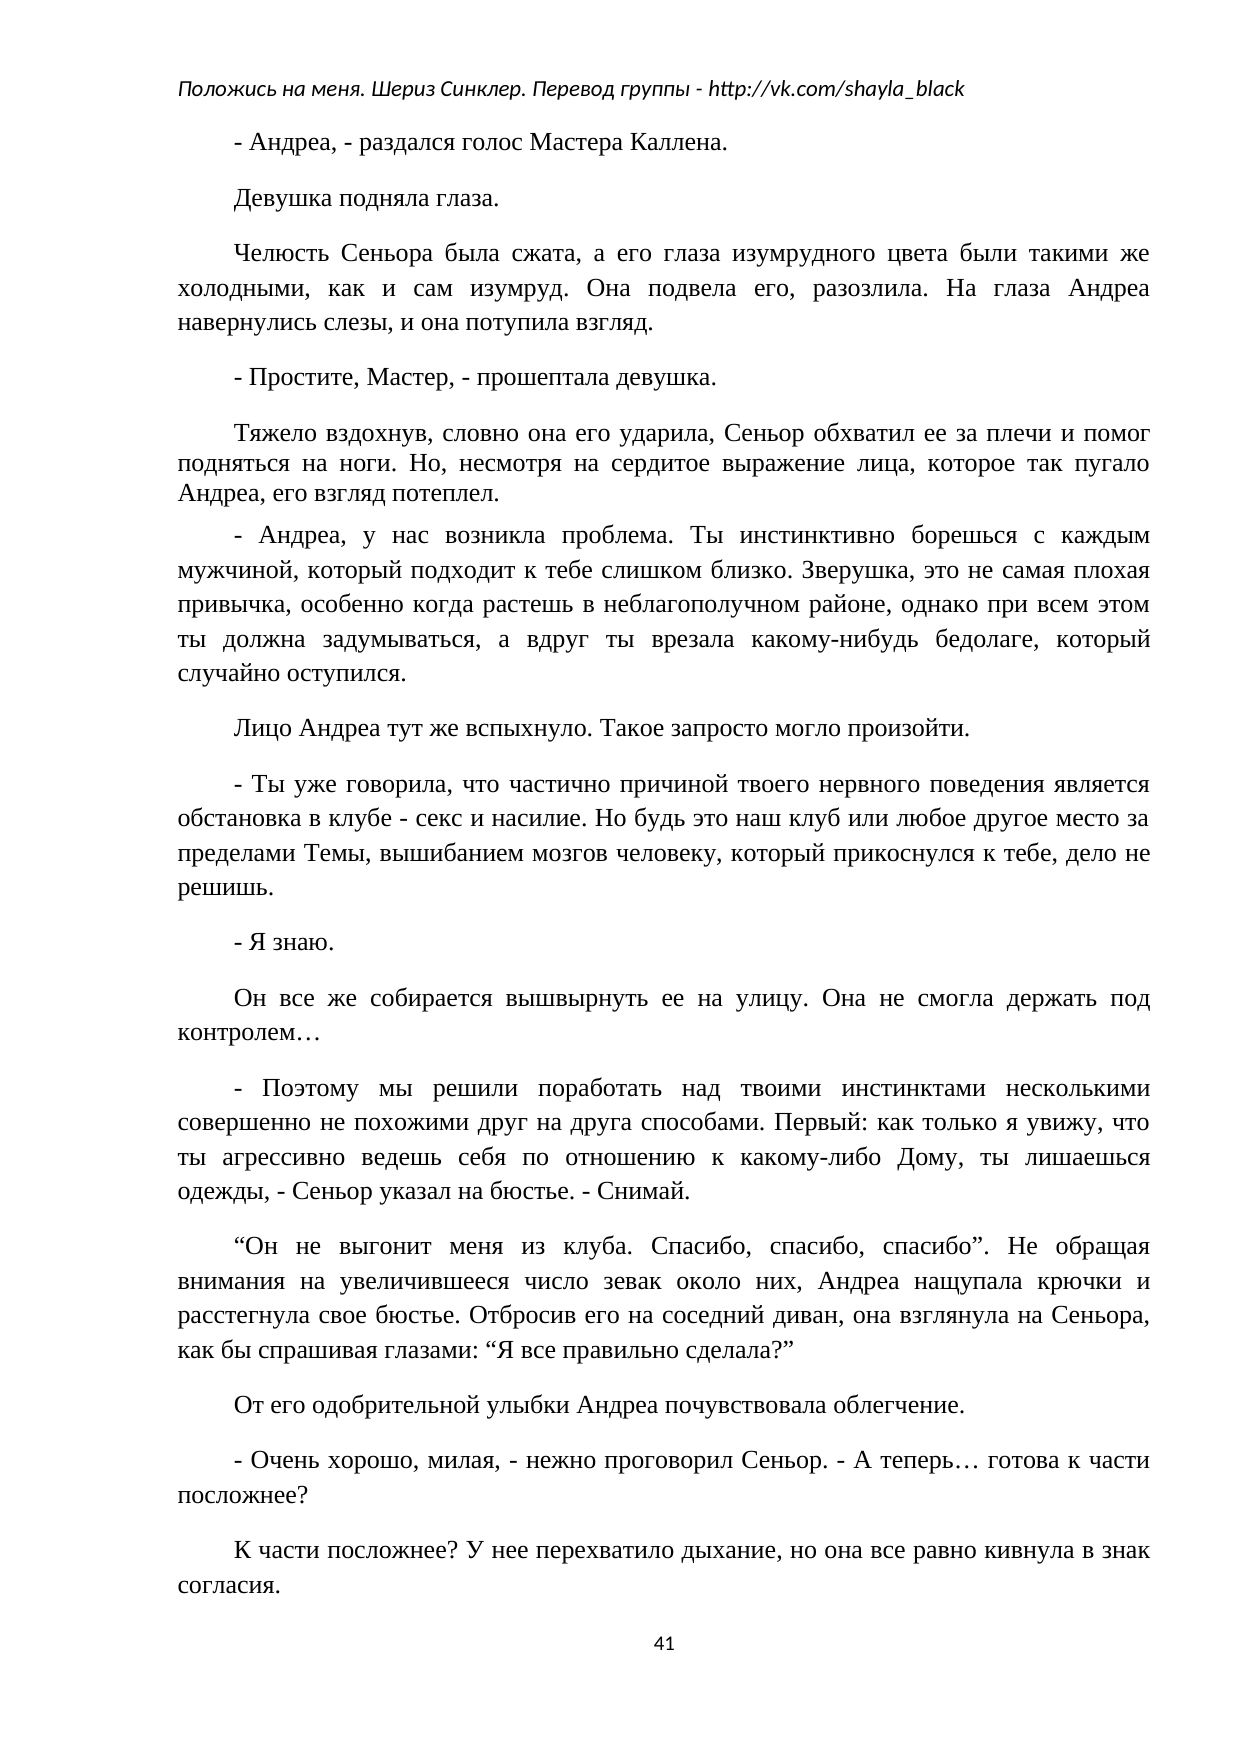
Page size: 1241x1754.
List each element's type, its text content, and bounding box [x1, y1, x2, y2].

text Тяжело вздохнув, словно она его ударила, Сеньор обхватил ее за плечи и помог подняться на ноги. Но, несмотря на сердитое выражение лица, которое так пугало Андреа, его взгляд потеплел. [177, 417, 1152, 507]
text - Поэтому мы решили поработать над твоими инстинктами несколькими совершенно не похожими друг на друга способами. Первый: как только я увижу, что ты агрессивно ведешь себя по отношению к какому-либо Дому, ты лишаешься одежды, - Сеньор указал на бюстье. - Снимай. [177, 1072, 1152, 1205]
text - Андреа, - раздался голос Мастера Каллена. [177, 126, 1152, 156]
text - Очень хорошо, милая, - нежно проговорил Сеньор. - А теперь… готова к части посложнее? [177, 1444, 1152, 1509]
text Он все же собирается вышвырнуть ее на улицу. Она не смогла держать под контролем… [177, 982, 1152, 1046]
text - Ты уже говорила, что частично причиной твоего нервного поведения является обстановка в клубе - секс и насилие. Но будь это наш клуб или любое другое место за пределами Темы, вышибанием мозгов человеку, который прикоснулся к тебе, дело не решишь. [177, 768, 1152, 901]
text - Я знаю. [177, 926, 1152, 956]
text - Андреа, у нас возникла проблема. Ты инстинктивно борешься с каждым мужчиной, который подходит к тебе слишком близко. Зверушка, это не самая плохая привычка, особенно когда растешь в неблагополучном районе, однако при всем этом ты должна задумываться, а вдруг ты врезала какому-нибудь бедолаге, который случайно оступился. [177, 519, 1152, 687]
text Лицо Андреа тут же вспыхнуло. Такое запросто могло произойти. [177, 712, 1152, 742]
text - Простите, Мастер, - прошептала девушка. [177, 361, 1152, 391]
text Девушка подняла глаза. [177, 182, 1152, 212]
text “Он не выгонит меня из клуба. Спасибо, спасибо, спасибо”. Не обращая внимания на увеличившееся число зевак около них, Андреа нащупала крючки и расстегнула свое бюстье. Отбросив его на соседний диван, она взглянула на Сеньора, как бы спрашивая глазами: “Я все правильно сделала?” [177, 1230, 1152, 1364]
text К части посложнее? У нее перехватило дыхание, но она все равно кивнула в знак согласия. [177, 1534, 1152, 1599]
text Челюсть Сеньора была сжата, а его глаза изумрудного цвета были такими же холодными, как и сам изумруд. Она подвела его, разозлила. На глаза Андреа навернулись слезы, и она потупила взгляд. [177, 237, 1152, 336]
text От его одобрительной улыбки Андреа почувствовала облегчение. [177, 1389, 1152, 1419]
